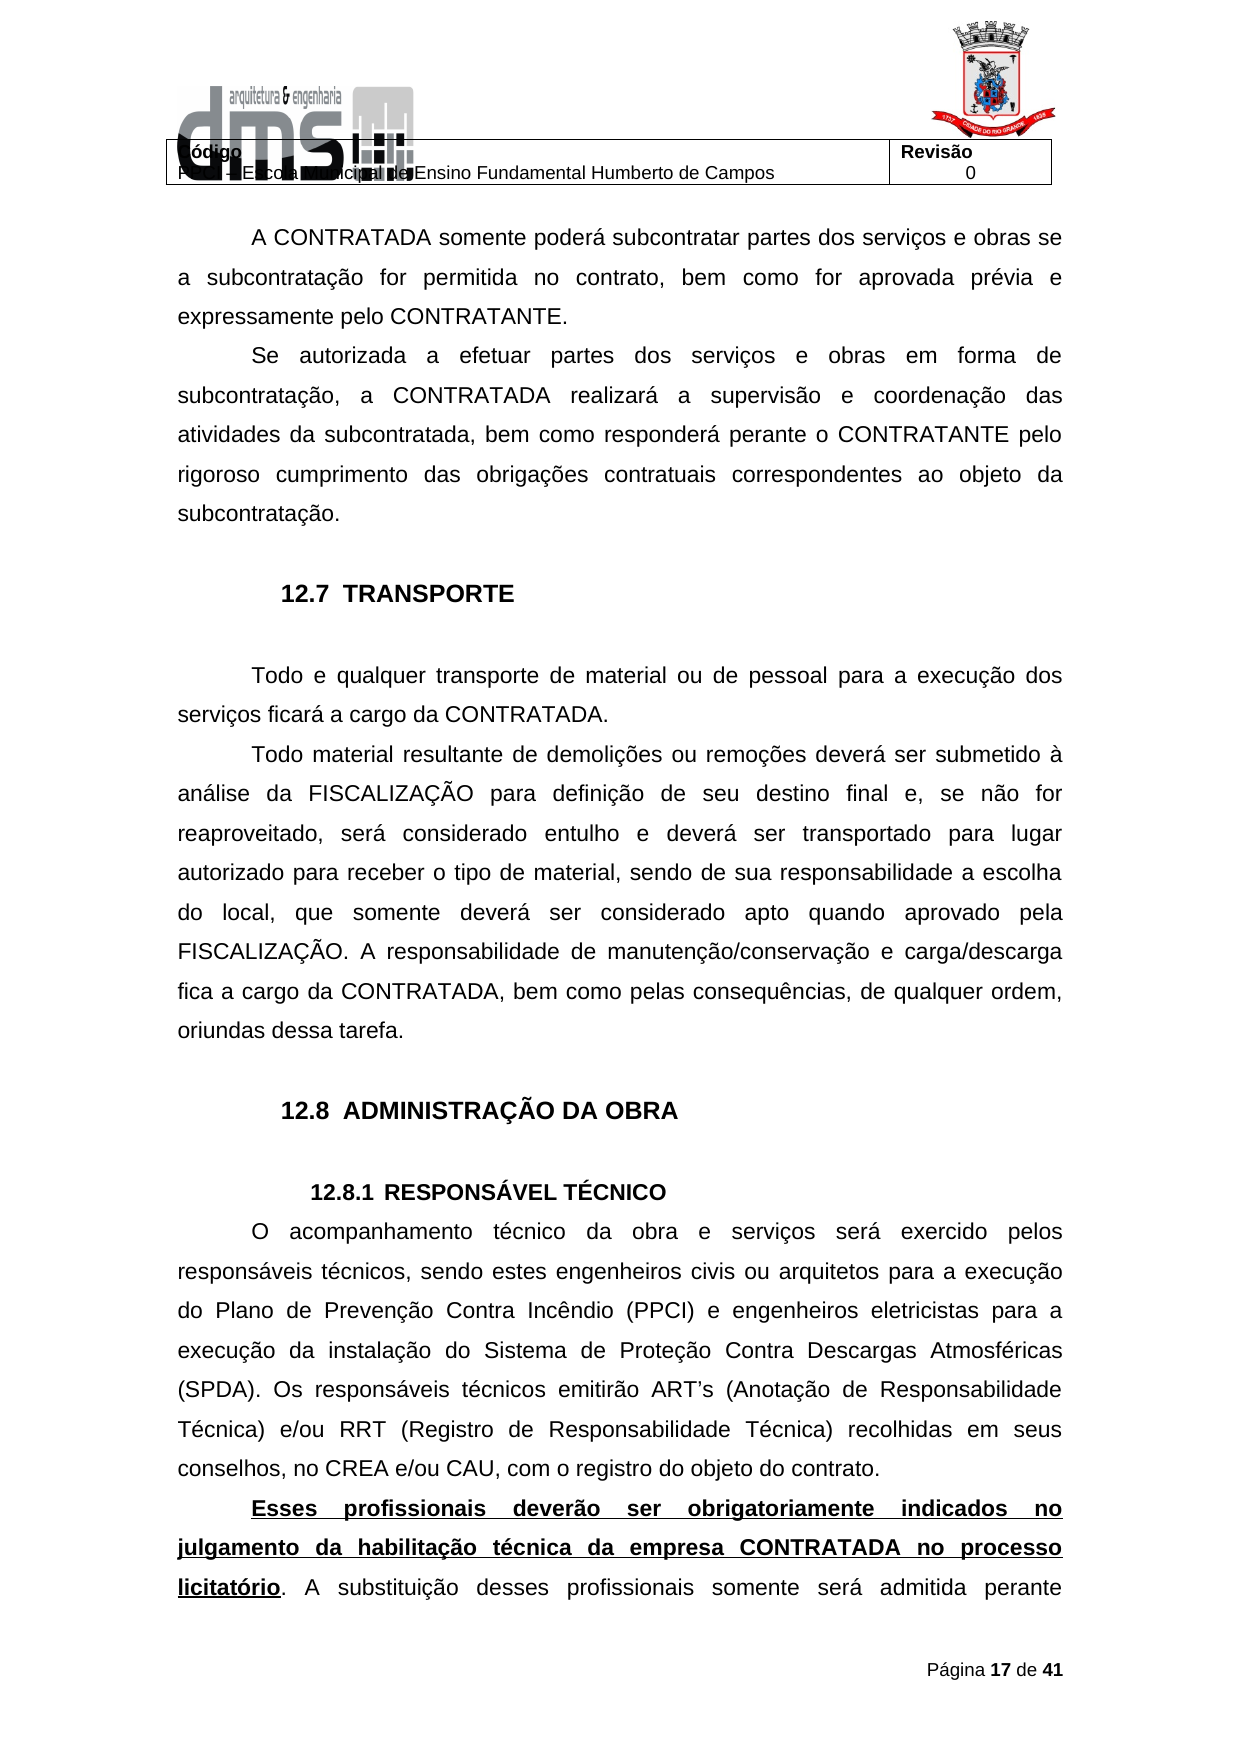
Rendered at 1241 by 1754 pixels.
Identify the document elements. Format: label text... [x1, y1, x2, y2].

picture [177, 86, 414, 139]
text Todo material resultante de demolições ou remoções deverá ser submetido à análise da FISCALIZAÇÃO para definição de seu destino final e, se não for reaproveitado, será considerado entulho e deverá ser transportado para lugar autorizado para receber o tipo de material, sendo de sua responsabilidade a escolha do local, que somente deverá ser considerado apto quando aprovado pela FISCALIZAÇÃO. A responsabilidade de manutenção/conservação e carga/descarga fica a cargo da CONTRATADA, bem como pelas consequências, de qualquer ordem, oriundas dessa tarefa. [177, 741, 1063, 1044]
subtitle TRANSPORTE [177, 579, 1063, 608]
text Todo e qualquer transporte de material ou de pessoal para a execução dos serviços ficará a cargo da CONTRATADA. [177, 662, 1063, 728]
text Se autorizada a efetuar partes dos serviços e obras em forma de subcontratação, a CONTRATADA realizará a supervisão e coordenação das atividades da subcontratada, bem como responderá perante o CONTRATANTE pelo rigoroso cumprimento das obrigações contratuais correspondentes ao objeto da subcontratação. [177, 342, 1063, 527]
picture [177, 140, 414, 181]
picture [931, 21, 1056, 138]
text A CONTRATADA somente poderá subcontratar partes dos serviços e obras se a subcontratação for permitida no contrato, bem como for aprovada prévia e expressamente pelo CONTRATANTE. [177, 224, 1063, 329]
text O acompanhamento técnico da obra e serviços será exercido pelos responsáveis técnicos, sendo estes engenheiros civis ou arquitetos para a execução do Plano de Prevenção Contra Incêndio (PPCI) e engenheiros eletricistas para a execução da instalação do Sistema de Proteção Contra Descargas Atmosféricas (SPDA). Os responsáveis técnicos emitirão ART’s (Anotação de Responsabilidade Técnica) e/ou RRT (Registro de Responsabilidade Técnica) recolhidas em seus conselhos, no CREA e/ou CAU, com o registro do objeto do contrato. [177, 1218, 1063, 1482]
subtitle RESPONSÁVEL TÉCNICO [310, 1179, 1063, 1205]
subtitle ADMINISTRAÇÃO DA OBRA [177, 1096, 1063, 1125]
